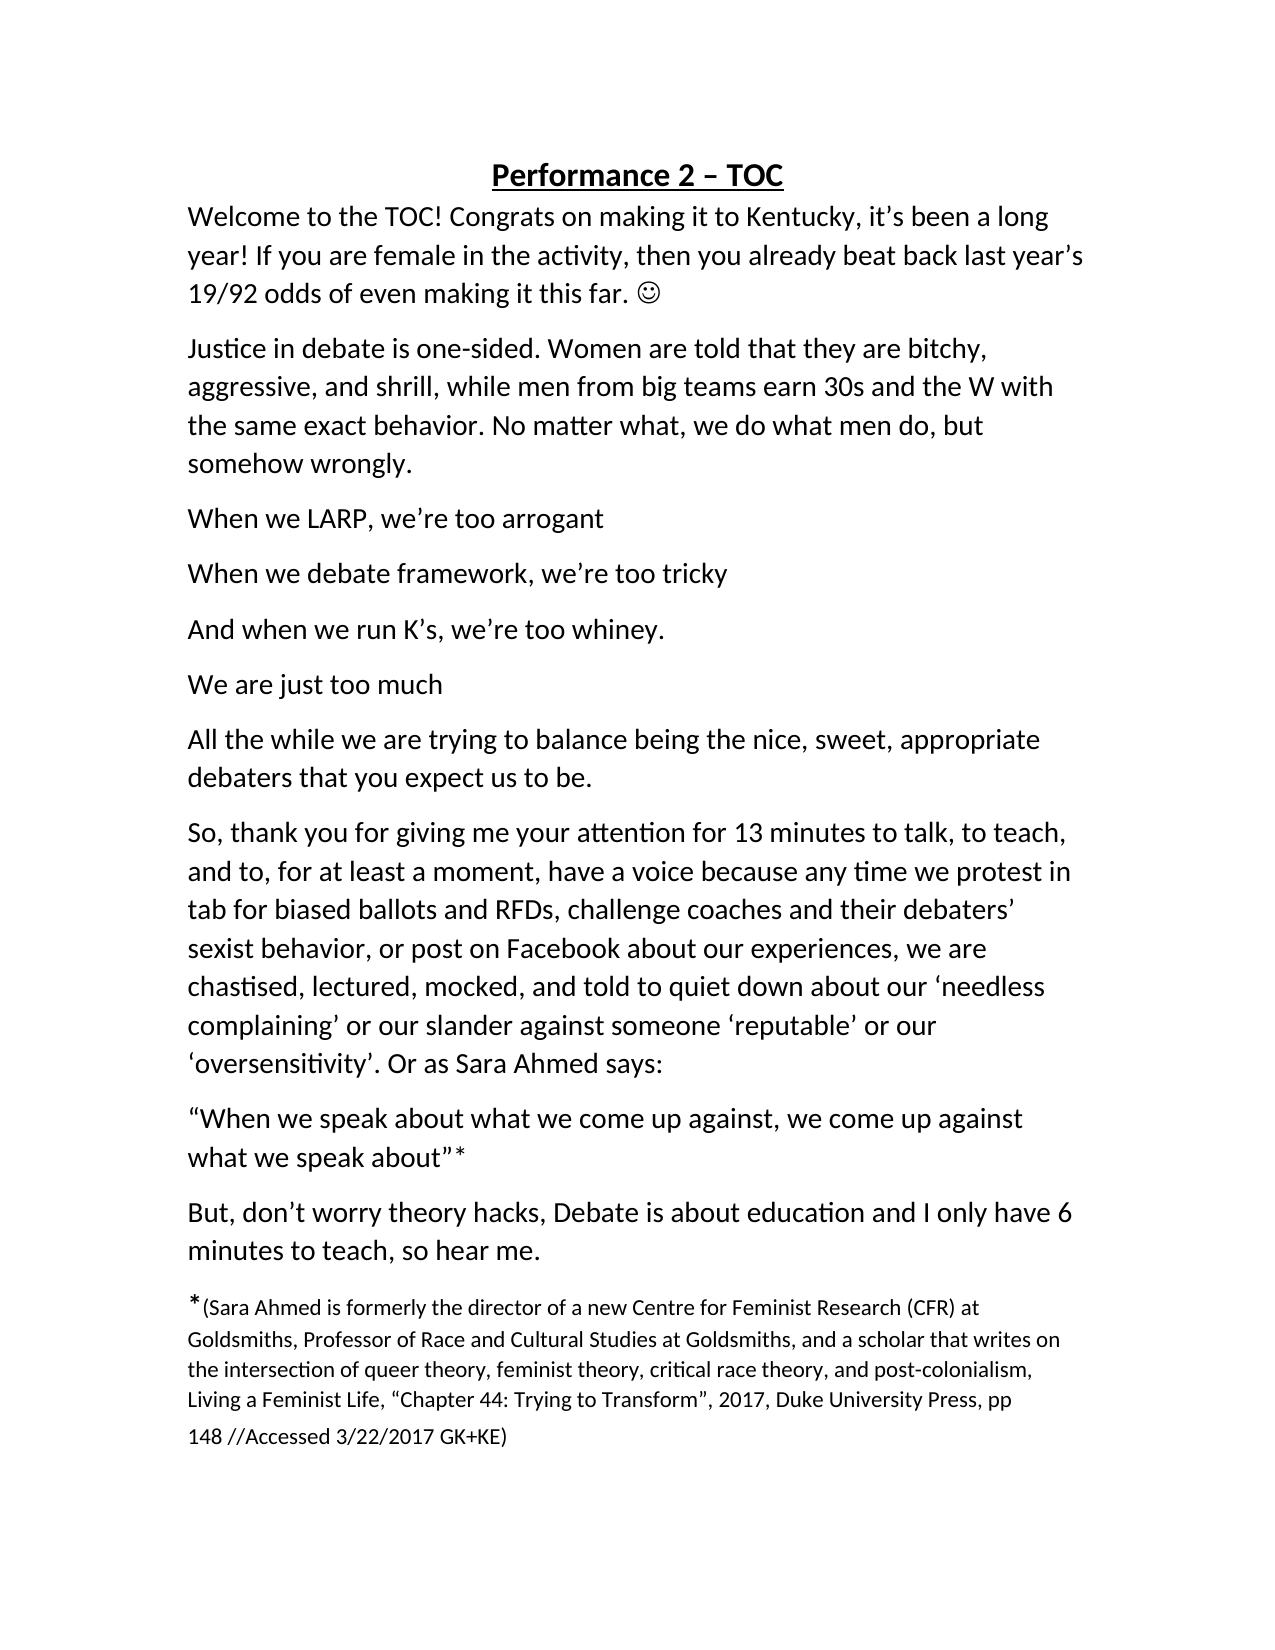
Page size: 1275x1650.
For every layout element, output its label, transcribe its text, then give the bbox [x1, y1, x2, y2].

text All the while we are trying to balance being the nice, sweet, appropriate debaters that you expect us to be. [187, 721, 1087, 795]
text When we debate framework, we’re too tricky [187, 556, 1087, 591]
text We are just too much [187, 666, 1087, 701]
text Welcome to the TOC! Congrats on making it to Kentucky, it’s been a long year! If you are female in the activity, then you already beat back last year’s 19/92 odds of even making it this far. [187, 198, 1087, 311]
text *(Sara Ahmed is formerly the director of a new Centre for Feminist Research (CFR) at Goldsmiths, Professor of Race and Cultural Studies at Goldsmiths, and a scholar that writes on the intersection of queer theory, feminist theory, critical race theory, and post-colonialism, Living a Feminist Life, “Chapter 44: Trying to Transform”, 2017, Duke University Press, pp 148 //Accessed 3/22/2017 GK+KE) [187, 1287, 1087, 1452]
text “When we speak about what we come up against, we come up against what we speak about”* [187, 1100, 1087, 1174]
text But, don’t worry theory hacks, Debate is about education and I only have 6 minutes to teach, so hear me. [187, 1194, 1087, 1268]
text When we LARP, we’re too arrogant [187, 501, 1087, 536]
text And when we run K’s, we’re too whiney. [187, 611, 1087, 646]
text Justice in debate is one-sided. Women are told that they are bitchy, aggressive, and shrill, while men from big teams earn 30s and the W with the same exact behavior. No matter what, we do what men do, but somehow wrongly. [187, 330, 1087, 481]
text So, thank you for giving me your attention for 13 minutes to talk, to teach, and to, for at least a moment, have a voice because any time we protest in tab for biased ballots and RFDs, challenge coaches and their debaters’ sexist behavior, or post on Facebook about our experiences, we are chastised, lectured, mocked, and told to quiet down about our ‘needless complaining’ or our slander against someone ‘reputable’ or our ‘oversensitivity’. Or as Sara Ahmed says: [187, 814, 1087, 1081]
subtitle Performance 2 – TOC [187, 154, 1087, 195]
